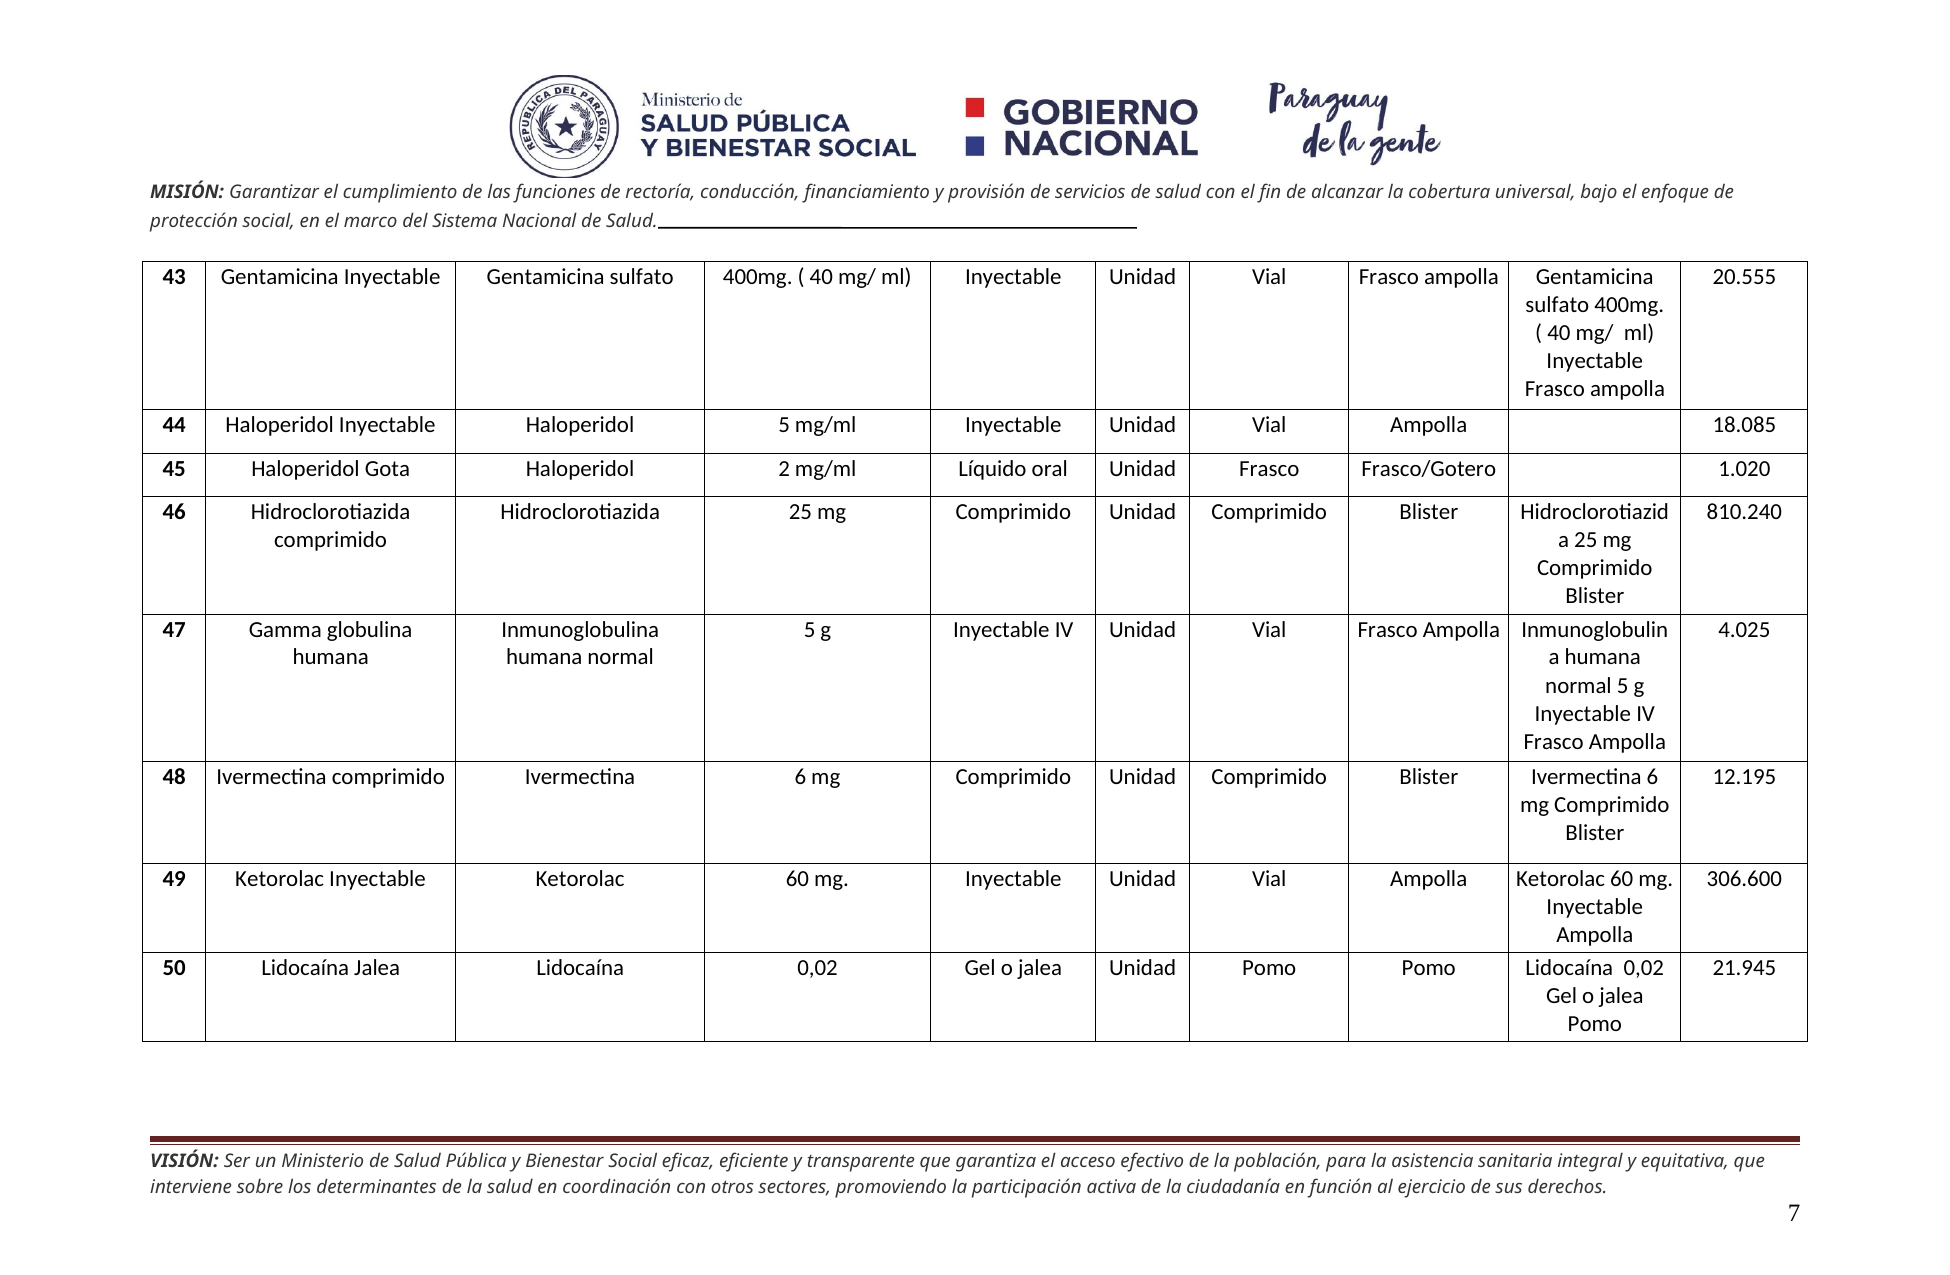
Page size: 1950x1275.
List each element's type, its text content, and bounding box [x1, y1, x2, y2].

table_cell 2 mg/ml [705, 454, 930, 496]
table_cell Hidroclorotiazida [456, 497, 704, 614]
table_cell Frasco [1190, 454, 1348, 496]
table_cell 0,02 [705, 953, 930, 1041]
table_cell Vial [1190, 262, 1348, 409]
table_cell Frasco ampolla [1349, 262, 1508, 409]
table_cell 20.555 [1681, 262, 1807, 409]
table_cell Unidad [1096, 762, 1189, 863]
table_cell Haloperidol Gota [206, 454, 455, 496]
table_cell Ampolla [1349, 864, 1508, 952]
table_cell Blister [1349, 762, 1508, 863]
table_cell [1509, 454, 1680, 496]
table_cell 25 mg [705, 497, 930, 614]
table_cell 306.600 [1681, 864, 1807, 952]
table_cell 5 mg/ml [705, 410, 930, 453]
table_cell 1.020 [1681, 454, 1807, 496]
table_cell Unidad [1096, 497, 1189, 614]
table_cell Gamma globulina humana [206, 615, 455, 761]
table_cell 45 [143, 454, 205, 496]
table_cell Ivermectina comprimido [206, 762, 455, 863]
table_cell Hidroclorotiazida comprimido [206, 497, 455, 614]
table_cell Comprimido [931, 762, 1095, 863]
table_cell 5 g [705, 615, 930, 761]
table_cell 400mg. ( 40 mg/ ml) [705, 262, 930, 409]
table_cell Vial [1190, 864, 1348, 952]
table_cell Pomo [1190, 953, 1348, 1041]
table_cell Ivermectina 6 mg Comprimido Blister [1509, 762, 1680, 863]
table_cell Unidad [1096, 864, 1189, 952]
table_cell Unidad [1096, 953, 1189, 1041]
table_cell Unidad [1096, 262, 1189, 409]
table_cell Lidocaína Jalea [206, 953, 455, 1041]
table_cell 4.025 [1681, 615, 1807, 761]
table_cell 50 [143, 953, 205, 1041]
table_cell [1509, 410, 1680, 453]
table_cell Frasco Ampolla [1349, 615, 1508, 761]
table_cell Inyectable [931, 410, 1095, 453]
table_cell Comprimido [1190, 762, 1348, 863]
table_cell Lidocaína [456, 953, 704, 1041]
table_cell 21.945 [1681, 953, 1807, 1041]
table_cell Inmunoglobulina humana normal 5 g Inyectable IV Frasco Ampolla [1509, 615, 1680, 761]
table_cell Ketorolac [456, 864, 704, 952]
table_cell 810.240 [1681, 497, 1807, 614]
table_cell Inyectable [931, 864, 1095, 952]
table_cell Haloperidol Inyectable [206, 410, 455, 453]
table_cell 47 [143, 615, 205, 761]
table_cell Pomo [1349, 953, 1508, 1041]
table_cell Unidad [1096, 615, 1189, 761]
table_cell 48 [143, 762, 205, 863]
table_cell Ivermectina [456, 762, 704, 863]
table_cell Ketorolac 60 mg. Inyectable Ampolla [1509, 864, 1680, 952]
table_cell Comprimido [1190, 497, 1348, 614]
table_cell Gentamicina sulfato [456, 262, 704, 409]
table_cell Comprimido [931, 497, 1095, 614]
picture [509, 75, 1441, 178]
table_cell 60 mg. [705, 864, 930, 952]
table_cell Gel o jalea [931, 953, 1095, 1041]
table_cell Hidroclorotiazida 25 mg Comprimido Blister [1509, 497, 1680, 614]
table_cell Ketorolac Inyectable [206, 864, 455, 952]
table_cell 49 [143, 864, 205, 952]
table_cell Gentamicina sulfato 400mg. ( 40 mg/ ml) Inyectable Frasco ampolla [1509, 262, 1680, 409]
table_cell 6 mg [705, 762, 930, 863]
table_cell Vial [1190, 615, 1348, 761]
table_cell Unidad [1096, 410, 1189, 453]
table_cell Vial [1190, 410, 1348, 453]
table_cell Líquido oral [931, 454, 1095, 496]
table_cell Ampolla [1349, 410, 1508, 453]
table_cell Unidad [1096, 454, 1189, 496]
table_cell 44 [143, 410, 205, 453]
table_cell Haloperidol [456, 454, 704, 496]
table_cell Blister [1349, 497, 1508, 614]
table_cell Haloperidol [456, 410, 704, 453]
table_cell Lidocaína 0,02 Gel o jalea Pomo [1509, 953, 1680, 1041]
table_cell Inyectable IV [931, 615, 1095, 761]
table_cell Gentamicina Inyectable [206, 262, 455, 409]
table_cell 12.195 [1681, 762, 1807, 863]
table_cell 43 [143, 262, 205, 409]
table_cell 46 [143, 497, 205, 614]
table_cell Inyectable [931, 262, 1095, 409]
table_cell 18.085 [1681, 410, 1807, 453]
table_cell Frasco/Gotero [1349, 454, 1508, 496]
table_cell Inmunoglobulina humana normal [456, 615, 704, 761]
